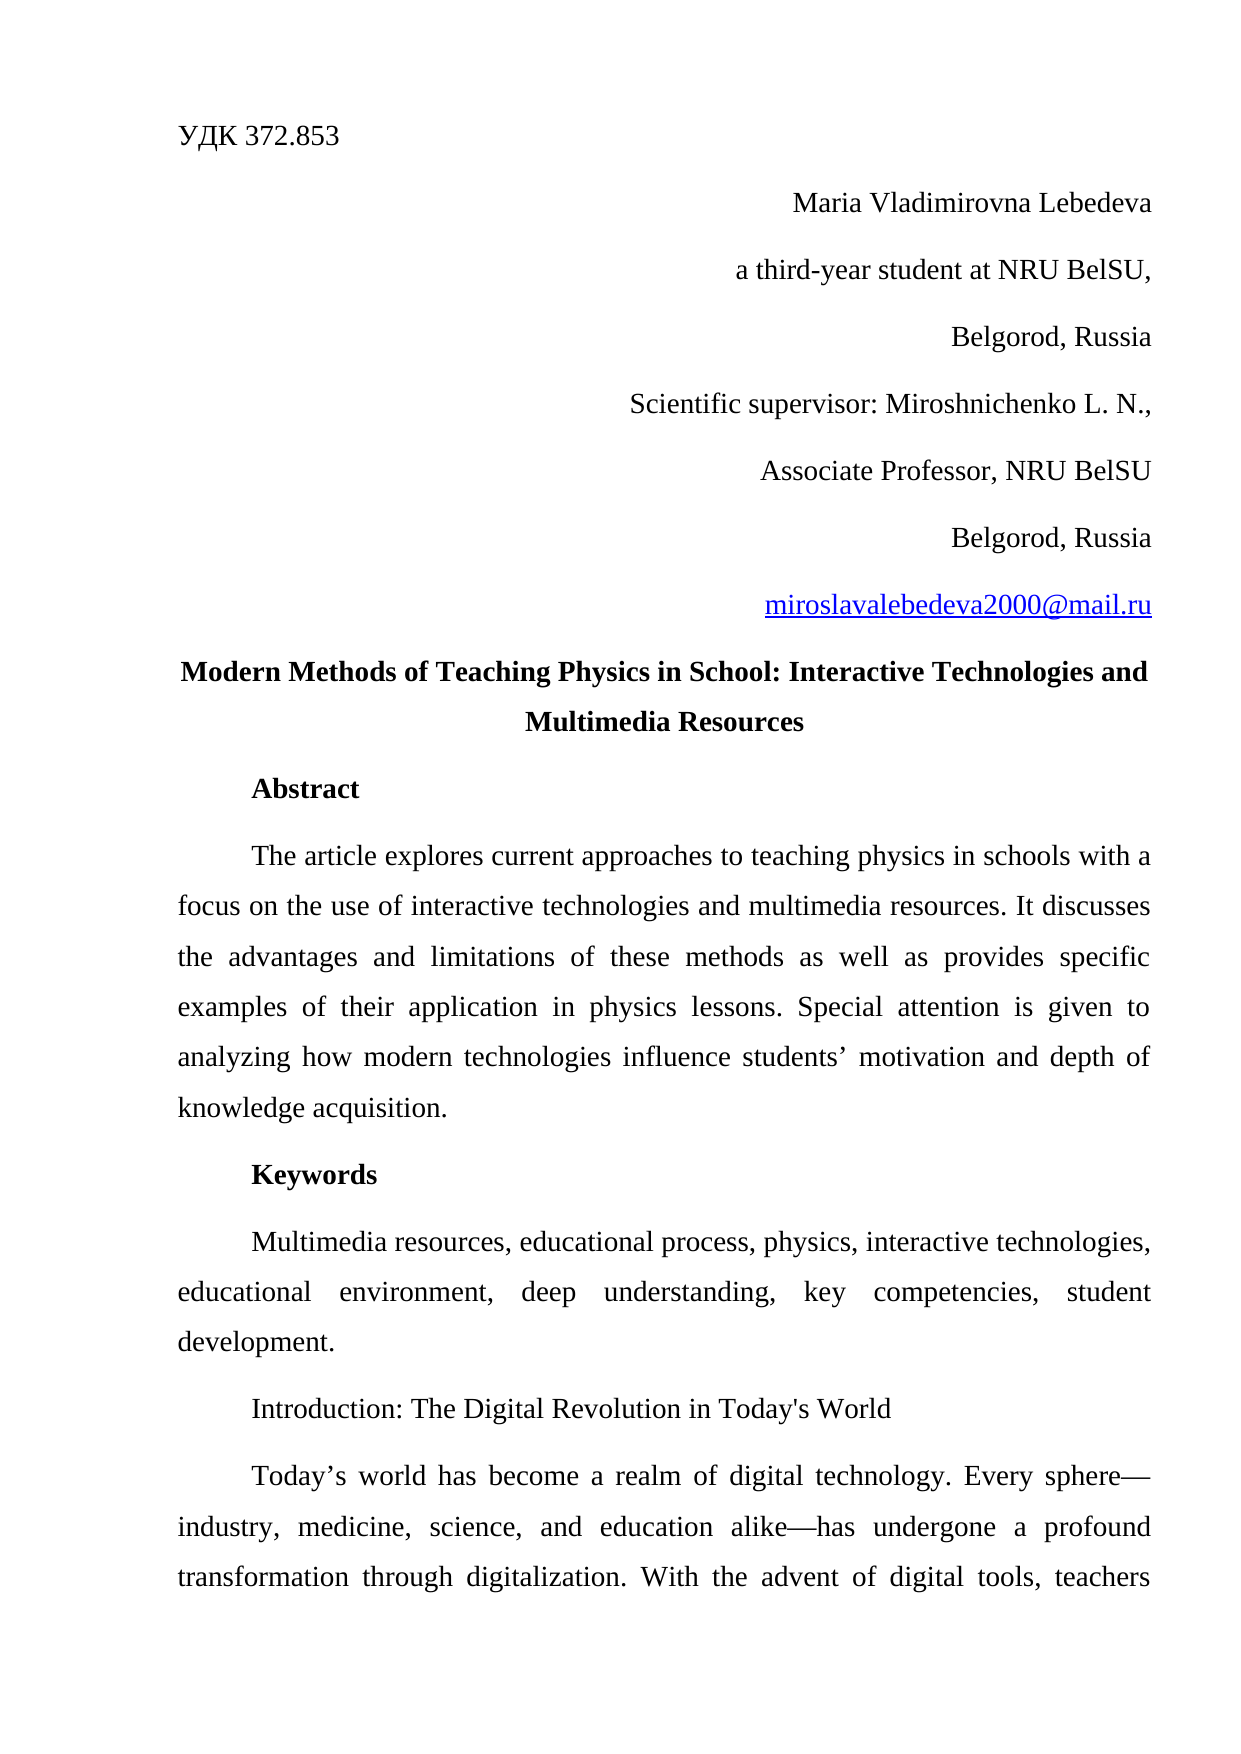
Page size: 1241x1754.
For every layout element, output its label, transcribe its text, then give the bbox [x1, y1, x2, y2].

text The article explores current approaches to teaching physics in schools with a focus on the use of interactive technologies and multimedia resources. It discusses the advantages and limitations of these methods as well as provides specific examples of their application in physics lessons. Special attention is given to analyzing how modern technologies influence students’ motivation and depth of knowledge acquisition. [177, 838, 1152, 1123]
text Associate Professor, NRU BelSU [177, 453, 1152, 487]
text a third-year student at NRU BelSU, [177, 252, 1152, 286]
text Multimedia resources, educational process, physics, interactive technologies, educational environment, deep understanding, key competencies, student development. [177, 1224, 1152, 1358]
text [177, 1458, 1152, 1592]
text Maria Vladimirovna Lebedeva [177, 185, 1152, 219]
text Belgorod, Russia [177, 520, 1152, 553]
text Introduction: The Digital Revolution in Today's World [177, 1391, 1152, 1425]
text miroslavalebedeva2000@mail.ru [177, 587, 1152, 621]
text Belgorod, Russia [177, 319, 1152, 353]
text Scientific supervisor: Miroshnichenko L. N., [177, 386, 1152, 419]
text Abstract [177, 771, 1152, 805]
text Modern Methods of Teaching Physics in School: Interactive Technologies and Multimedia Resources [177, 654, 1152, 738]
text Keywords [177, 1157, 1152, 1190]
text УДК 372.853 [177, 118, 1152, 152]
